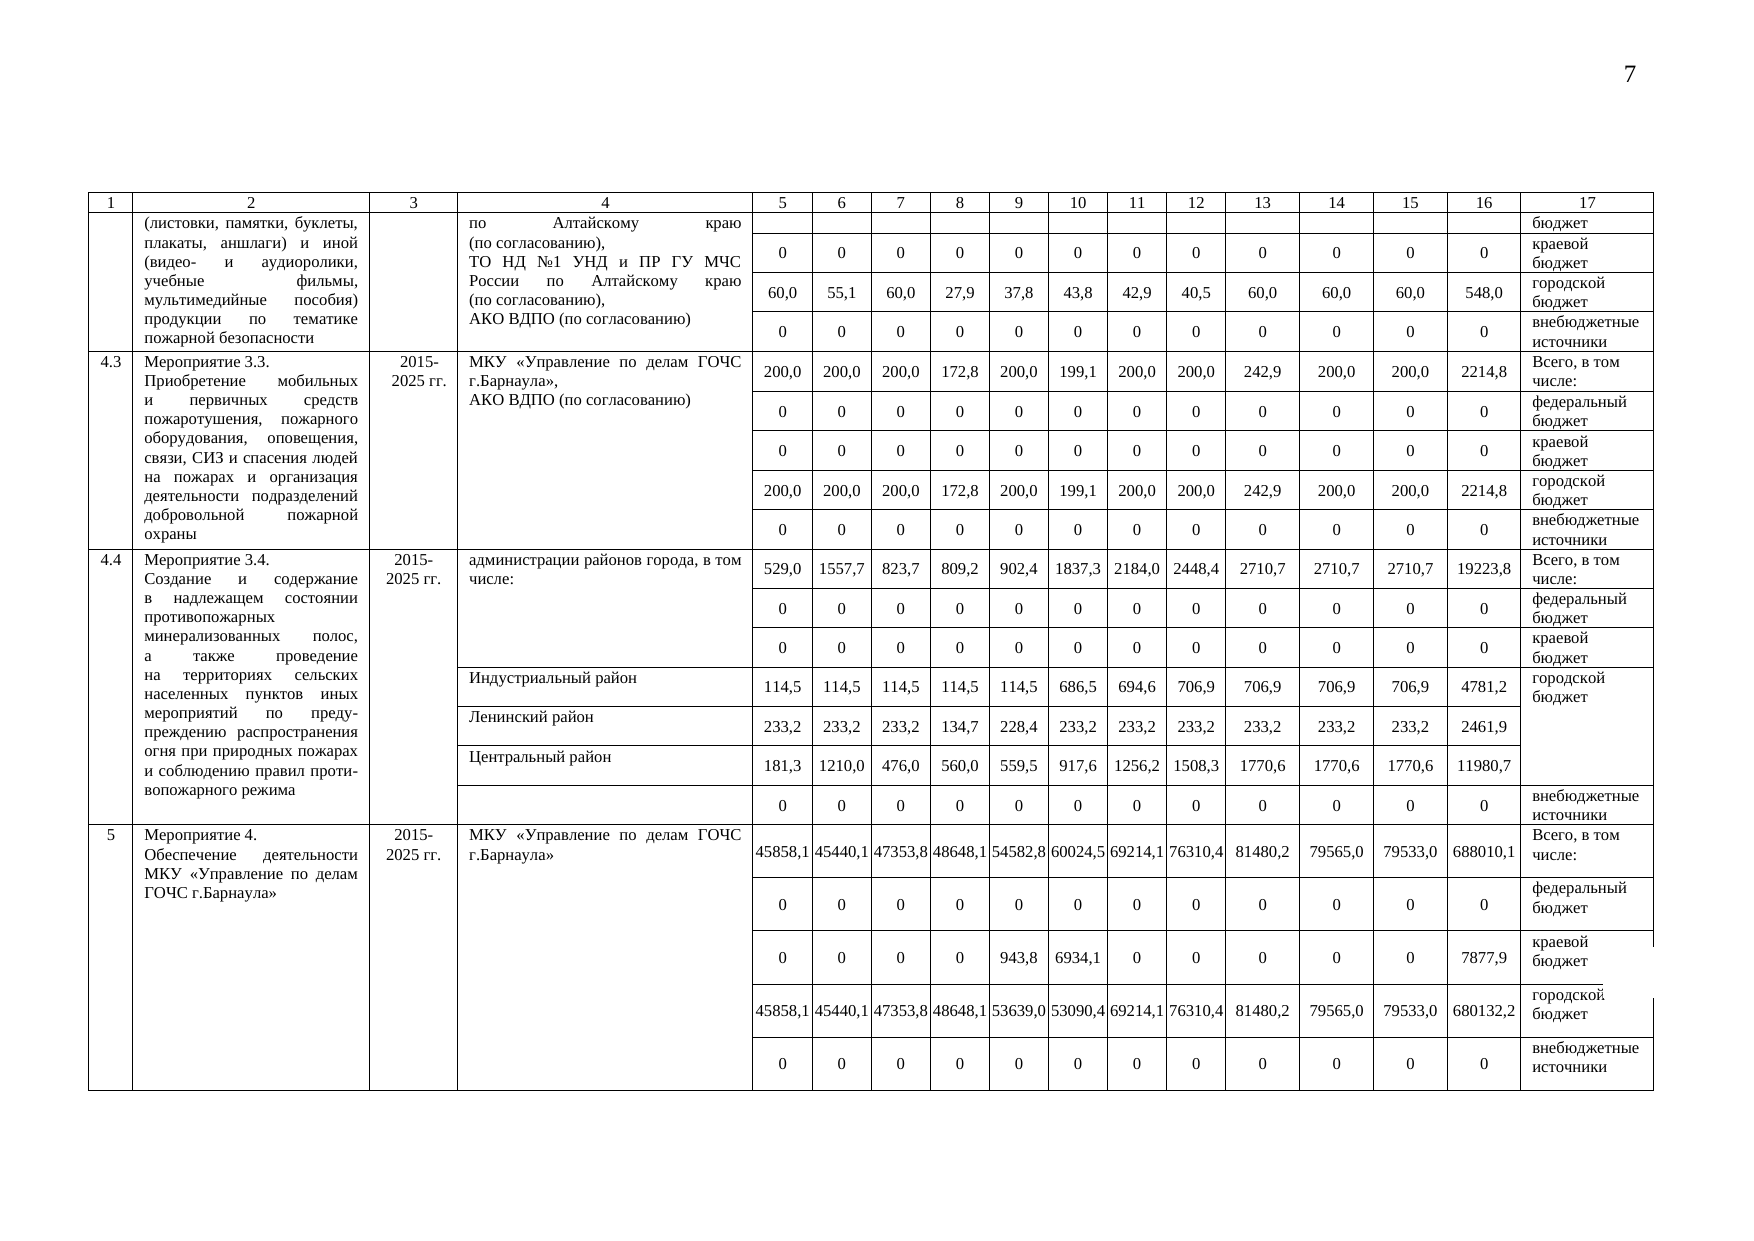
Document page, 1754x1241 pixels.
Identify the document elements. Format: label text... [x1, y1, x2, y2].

table_cell 45858,1 [753, 985, 812, 1037]
table_cell 2214,8 [1448, 352, 1520, 391]
table_cell 0 [1049, 234, 1107, 272]
table_cell 0 [1167, 878, 1225, 930]
table_cell 0 [1226, 878, 1299, 930]
table_header 4 [458, 193, 752, 212]
table_cell 0 [753, 234, 812, 272]
table_cell 76310,4 [1167, 825, 1225, 877]
table_cell Всего, в том числе: [1521, 352, 1653, 391]
table_cell 2710,7 [1226, 550, 1299, 588]
table_cell 0 [1448, 510, 1520, 548]
table_cell 0 [931, 786, 989, 824]
table_cell 0 [990, 234, 1048, 272]
table_cell 200,0 [1374, 352, 1447, 391]
table_cell 0 [1049, 878, 1107, 930]
table_cell 233,2 [1374, 707, 1447, 745]
table_cell 48648,1 [931, 985, 989, 1037]
table_cell 200,0 [753, 352, 812, 391]
table_cell администрации районов города, в том числе: [458, 550, 752, 667]
table_cell 0 [872, 931, 930, 983]
table_cell 0 [1226, 234, 1299, 272]
table_cell 0 [1374, 931, 1447, 983]
table_cell 0 [1108, 213, 1166, 232]
table_cell 0 [753, 312, 812, 351]
table_cell 43,8 [1049, 273, 1107, 311]
table_cell 40,5 [1167, 273, 1225, 311]
table_header 3 [370, 193, 457, 212]
table_header 14 [1300, 193, 1373, 212]
table_cell 200,0 [1300, 471, 1373, 509]
table_cell краевой бюджет [1521, 931, 1653, 983]
table_cell 809,2 [931, 550, 989, 588]
table_header 1 [89, 193, 132, 212]
table_cell городской бюджет [1521, 471, 1653, 509]
table_cell 0 [1167, 510, 1225, 548]
table_cell 200,0 [872, 471, 930, 509]
table_cell Мероприятие 3.3. Приобретение мобильных и первичных средств пожаротушения, пожарного оборудования, оповещения, связи, СИЗ и спасения людей на пожарах и организация деятельности подразделений добровольной пожарной охраны [133, 352, 369, 548]
table_cell 0 [1448, 786, 1520, 824]
table_cell 0 [1108, 878, 1166, 930]
table_cell 476,0 [872, 746, 930, 785]
table_cell 242,9 [1226, 352, 1299, 391]
table_cell 0 [813, 213, 871, 232]
table_cell 0 [813, 786, 871, 824]
table_cell 0 [931, 392, 989, 430]
table_cell 0 [872, 1038, 930, 1090]
table_cell 54582,8 [990, 825, 1048, 877]
table_cell 0 [872, 213, 930, 232]
table_cell 0 [813, 431, 871, 470]
table_cell 0 [872, 312, 930, 351]
table_cell 0 [1374, 589, 1447, 627]
table_cell 0 [1167, 312, 1225, 351]
table_cell 60,0 [1300, 273, 1373, 311]
table_cell федеральный бюджет [1521, 589, 1653, 627]
table_cell 1770,6 [1374, 746, 1447, 785]
table_cell 0 [813, 589, 871, 627]
table_cell 0 [1108, 786, 1166, 824]
table_cell внебюджетные источники [1521, 510, 1653, 548]
table_cell 1770,6 [1226, 746, 1299, 785]
table_cell 45440,1 [813, 985, 871, 1037]
table_cell 48648,1 [931, 825, 989, 877]
table_cell 4781,2 [1448, 668, 1520, 706]
table_cell 1508,3 [1167, 746, 1225, 785]
table_cell 0 [931, 431, 989, 470]
table_cell 233,2 [872, 707, 930, 745]
table_cell 0 [1374, 786, 1447, 824]
table_cell 0 [931, 312, 989, 351]
table_cell 45858,1 [753, 825, 812, 877]
table_cell внебюджетные источники [1521, 312, 1653, 351]
table_cell 200,0 [1108, 471, 1166, 509]
table_cell 1256,2 [1108, 746, 1166, 785]
table_cell 0 [813, 510, 871, 548]
table_cell 0 [931, 510, 989, 548]
table_cell 0 [1374, 312, 1447, 351]
table_cell 200,0 [813, 471, 871, 509]
table_cell 4.3 [89, 352, 132, 548]
table_cell 0 [1049, 213, 1107, 232]
table_cell 0 [1300, 431, 1373, 470]
table_cell 47353,8 [872, 985, 930, 1037]
table_cell федеральный бюджет [1521, 878, 1653, 930]
table_header 11 [1108, 193, 1166, 212]
table_cell 0 [1167, 431, 1225, 470]
table_cell 1210,0 [813, 746, 871, 785]
table_cell 233,2 [1226, 707, 1299, 745]
table_cell 0 [1226, 431, 1299, 470]
table_cell 0 [1448, 312, 1520, 351]
table_cell 0 [753, 510, 812, 548]
table_cell 0 [872, 510, 930, 548]
table_cell 943,8 [990, 931, 1048, 983]
table_cell 60,0 [753, 273, 812, 311]
table_cell 1837,3 [1049, 550, 1107, 588]
table_header 7 [872, 193, 930, 212]
table_cell 0 [1300, 628, 1373, 667]
table_cell 0 [753, 628, 812, 667]
table_cell 0 [1049, 786, 1107, 824]
table_cell 53639,0 [990, 985, 1048, 1037]
table_cell 917,6 [1049, 746, 1107, 785]
table_cell 706,9 [1226, 668, 1299, 706]
table_cell 79533,0 [1374, 985, 1447, 1037]
table_cell 0 [1300, 510, 1373, 548]
table_header 6 [813, 193, 871, 212]
table_cell 0 [872, 786, 930, 824]
table_cell 200,0 [1167, 352, 1225, 391]
table_cell 172,8 [931, 471, 989, 509]
table_cell 0 [813, 931, 871, 983]
table_cell 2448,4 [1167, 550, 1225, 588]
table_header 8 [931, 193, 989, 212]
table_cell 0 [1300, 786, 1373, 824]
table_cell 0 [990, 786, 1048, 824]
table_cell МКУ «Управление по делам ГОЧС г.Барнаула», АКО ВДПО (по согласованию) [458, 352, 752, 548]
table_cell 7877,9 [1448, 931, 1520, 983]
table_cell 0 [931, 628, 989, 667]
table_cell 200,0 [1300, 352, 1373, 391]
table_cell 69214,1 [1108, 825, 1166, 877]
table_cell 5 [89, 825, 132, 1090]
table_cell 19223,8 [1448, 550, 1520, 588]
table_cell 0 [753, 786, 812, 824]
table_cell Центральный район [458, 746, 752, 785]
table_cell 0 [1049, 510, 1107, 548]
table_cell 0 [1108, 392, 1166, 430]
table_cell 0 [1448, 431, 1520, 470]
table_cell 1770,6 [1300, 746, 1373, 785]
table_cell 200,0 [813, 352, 871, 391]
table_cell 706,9 [1300, 668, 1373, 706]
table_cell 529,0 [753, 550, 812, 588]
table_cell 0 [990, 312, 1048, 351]
table_cell 0 [1226, 213, 1299, 232]
table_cell 686,5 [1049, 668, 1107, 706]
table_cell 79565,0 [1300, 985, 1373, 1037]
table_cell 0 [931, 1038, 989, 1090]
table_cell 53090,4 [1049, 985, 1107, 1037]
table_cell 560,0 [931, 746, 989, 785]
table_cell 0 [1448, 234, 1520, 272]
table_cell Мероприятие 3.4. Создание и содержание в надлежащем состоянии противопожарных минерализованных полос, а также проведение на территориях сельских населенных пунктов иных мероприятий по предупреждению распространения огня при природных пожарах и соблюдению правил противопожарного режима [133, 550, 369, 824]
table_cell 2015- 2025 гг. [370, 352, 457, 548]
table_header 2 [133, 193, 369, 212]
table_cell внебюджетные источники [1521, 786, 1653, 824]
table_cell 0 [1167, 589, 1225, 627]
table_cell Мероприятие 4. Обеспечение деятельности МКУ «Управление по делам ГОЧС г.Барнаула» [133, 825, 369, 1090]
table_cell Ленинский район [458, 707, 752, 745]
table_cell 0 [1300, 234, 1373, 272]
table_cell 0 [813, 878, 871, 930]
table_cell 0 [1226, 786, 1299, 824]
table_header 15 [1374, 193, 1447, 212]
table_cell 1557,7 [813, 550, 871, 588]
table_cell 0 [1167, 213, 1225, 232]
table_header 17 [1521, 193, 1653, 212]
table_cell 0 [990, 1038, 1048, 1090]
table_cell 0 [813, 234, 871, 272]
table_cell 114,5 [931, 668, 989, 706]
table_cell 0 [1300, 589, 1373, 627]
table_cell 2461,9 [1448, 707, 1520, 745]
table_cell Индустриальный район [458, 668, 752, 706]
table_cell 688010,1 [1448, 825, 1520, 877]
table_cell 11980,7 [1448, 746, 1520, 785]
table_cell 0 [1448, 392, 1520, 430]
table_cell 0 [1108, 589, 1166, 627]
table_cell 233,2 [753, 707, 812, 745]
table_header 13 [1226, 193, 1299, 212]
table_cell 0 [1108, 234, 1166, 272]
table_cell 0 [1448, 589, 1520, 627]
table_cell 172,8 [931, 352, 989, 391]
table_cell 0 [931, 589, 989, 627]
table_cell 0 [1108, 1038, 1166, 1090]
table_cell 706,9 [1374, 668, 1447, 706]
table_cell городской бюджет [1521, 273, 1653, 311]
table_cell 4.4 [89, 550, 132, 824]
table_cell 0 [1448, 1038, 1520, 1090]
table_cell 0 [931, 878, 989, 930]
table_cell 233,2 [813, 707, 871, 745]
table_cell 0 [1226, 510, 1299, 548]
table_cell 0 [753, 931, 812, 983]
table_cell 0 [1300, 1038, 1373, 1090]
table_cell 200,0 [990, 352, 1048, 391]
table_cell 0 [813, 392, 871, 430]
table_cell МКУ «Управление по делам ГОЧС г.Барнаула» [458, 825, 752, 1090]
table_cell 0 [872, 628, 930, 667]
table_cell 0 [1049, 589, 1107, 627]
table_cell 548,0 [1448, 273, 1520, 311]
table_cell 694,6 [1108, 668, 1166, 706]
table_cell 200,0 [1108, 352, 1166, 391]
table_cell 233,2 [1108, 707, 1166, 745]
table_cell 233,2 [1049, 707, 1107, 745]
table_cell 81480,2 [1226, 985, 1299, 1037]
table_cell 114,5 [753, 668, 812, 706]
table_cell 0 [753, 431, 812, 470]
table_cell 559,5 [990, 746, 1048, 785]
table_cell 2214,8 [1448, 471, 1520, 509]
table_cell 0 [931, 931, 989, 983]
table_cell 0 [990, 510, 1048, 548]
table_cell 0 [1448, 213, 1520, 232]
table_cell 0 [990, 589, 1048, 627]
table_cell 233,2 [1300, 707, 1373, 745]
table_cell 0 [990, 392, 1048, 430]
table_cell Всего, в том числе: [1521, 550, 1653, 588]
table_cell 114,5 [990, 668, 1048, 706]
table_cell 0 [1374, 431, 1447, 470]
table_cell 37,8 [990, 273, 1048, 311]
table_cell 0 [872, 431, 930, 470]
table_cell 0 [931, 234, 989, 272]
table_cell 0 [872, 234, 930, 272]
table_cell 0 [1374, 878, 1447, 930]
table_cell 0 [1226, 1038, 1299, 1090]
table_cell 0 [872, 878, 930, 930]
table_cell 60,0 [872, 273, 930, 311]
table_cell федеральный бюджет [1521, 392, 1653, 430]
table_cell 0 [1167, 786, 1225, 824]
table_cell 76310,4 [1167, 985, 1225, 1037]
table_cell 0 [1374, 1038, 1447, 1090]
table_cell 706,9 [1167, 668, 1225, 706]
table_cell 233,2 [1167, 707, 1225, 745]
table_cell 0 [1108, 931, 1166, 983]
table_cell 0 [1108, 431, 1166, 470]
table_cell 0 [1167, 392, 1225, 430]
table_cell 0 [1374, 628, 1447, 667]
table_cell 200,0 [990, 471, 1048, 509]
table_cell 200,0 [1374, 471, 1447, 509]
table_cell 200,0 [1167, 471, 1225, 509]
table_header 16 [1448, 193, 1520, 212]
table_cell 0 [1049, 431, 1107, 470]
table_cell 0 [872, 392, 930, 430]
table_cell 114,5 [872, 668, 930, 706]
table_cell 0 [990, 213, 1048, 232]
table_cell 0 [813, 1038, 871, 1090]
table_cell 0 [990, 878, 1048, 930]
table_cell 0 [1374, 213, 1447, 232]
table_cell 0 [813, 312, 871, 351]
table_cell 200,0 [753, 471, 812, 509]
table_cell 2015- 2025 гг. [370, 825, 457, 1090]
table_cell 0 [872, 589, 930, 627]
table_cell 0 [1049, 312, 1107, 351]
table_cell 680132,2 [1448, 985, 1520, 1037]
table_cell краевой бюджет [1521, 234, 1653, 272]
table_cell 0 [990, 628, 1048, 667]
table_cell 0 [1108, 510, 1166, 548]
table_cell 181,3 [753, 746, 812, 785]
table_cell 228,4 [990, 707, 1048, 745]
table_cell 0 [931, 213, 989, 232]
table_cell 0 [1374, 234, 1447, 272]
table_cell 0 [1300, 931, 1373, 983]
table_cell 199,1 [1049, 471, 1107, 509]
table_cell 0 [1049, 1038, 1107, 1090]
table_cell 81480,2 [1226, 825, 1299, 877]
table_cell 47353,8 [872, 825, 930, 877]
table_cell 0 [1167, 931, 1225, 983]
table_cell 0 [813, 628, 871, 667]
table_cell 0 [1049, 628, 1107, 667]
table_cell [458, 786, 752, 824]
table_cell 0 [1300, 312, 1373, 351]
table_cell 0 [1300, 392, 1373, 430]
table_cell 114,5 [813, 668, 871, 706]
table_cell 2015- 2025 гг. [370, 550, 457, 824]
table_cell 2710,7 [1374, 550, 1447, 588]
table_header 12 [1167, 193, 1225, 212]
table_cell 0 [753, 392, 812, 430]
table_cell городской бюджет [1521, 985, 1653, 1037]
table_cell 0 [1167, 1038, 1225, 1090]
table_header 5 [753, 193, 812, 212]
table_cell 60,0 [1226, 273, 1299, 311]
table_cell 42,9 [1108, 273, 1166, 311]
table_cell 0 [1300, 878, 1373, 930]
table_cell 200,0 [872, 352, 930, 391]
table_cell Всего, в том числе: [1521, 825, 1653, 877]
table_cell 0 [1448, 878, 1520, 930]
table_cell 0 [1226, 392, 1299, 430]
table_cell 0 [1167, 628, 1225, 667]
table_cell 0 [1448, 628, 1520, 667]
table_cell 0 [1300, 213, 1373, 232]
table_cell 55,1 [813, 273, 871, 311]
table_cell 0 [753, 589, 812, 627]
table_cell 902,4 [990, 550, 1048, 588]
table_header 9 [990, 193, 1048, 212]
table_cell 0 [1226, 931, 1299, 983]
table_cell 0 [1049, 392, 1107, 430]
table_cell 0 [1108, 628, 1166, 667]
table_cell городской бюджет [1521, 668, 1653, 785]
table_cell 69214,1 [1108, 985, 1166, 1037]
table_cell 79533,0 [1374, 825, 1447, 877]
table_cell 0 [1226, 312, 1299, 351]
table_cell внебюджетные источники [1521, 1038, 1653, 1090]
table_cell 27,9 [931, 273, 989, 311]
table_cell 242,9 [1226, 471, 1299, 509]
table_cell 199,1 [1049, 352, 1107, 391]
table_cell 0 [753, 1038, 812, 1090]
table_header 10 [1049, 193, 1107, 212]
table_cell краевой бюджет [1521, 628, 1653, 667]
table_cell 0 [1226, 589, 1299, 627]
table_cell 0 [1108, 312, 1166, 351]
table_cell 79565,0 [1300, 825, 1373, 877]
table_cell 0 [753, 878, 812, 930]
table_cell 0 [1167, 234, 1225, 272]
table_cell 0 [1226, 628, 1299, 667]
table_cell краевой бюджет [1521, 431, 1653, 470]
table_cell федеральный бюджет [1521, 213, 1653, 232]
table_cell 45440,1 [813, 825, 871, 877]
table_cell 2710,7 [1300, 550, 1373, 588]
table_cell 0 [1374, 510, 1447, 548]
table_cell 0 [753, 213, 812, 232]
table_cell 60024,5 [1049, 825, 1107, 877]
table_cell 2184,0 [1108, 550, 1166, 588]
table_cell 134,7 [931, 707, 989, 745]
table_cell 60,0 [1374, 273, 1447, 311]
table_cell 823,7 [872, 550, 930, 588]
table_cell 0 [990, 431, 1048, 470]
table_cell 6934,1 [1049, 931, 1107, 983]
table_cell 0 [1374, 392, 1447, 430]
